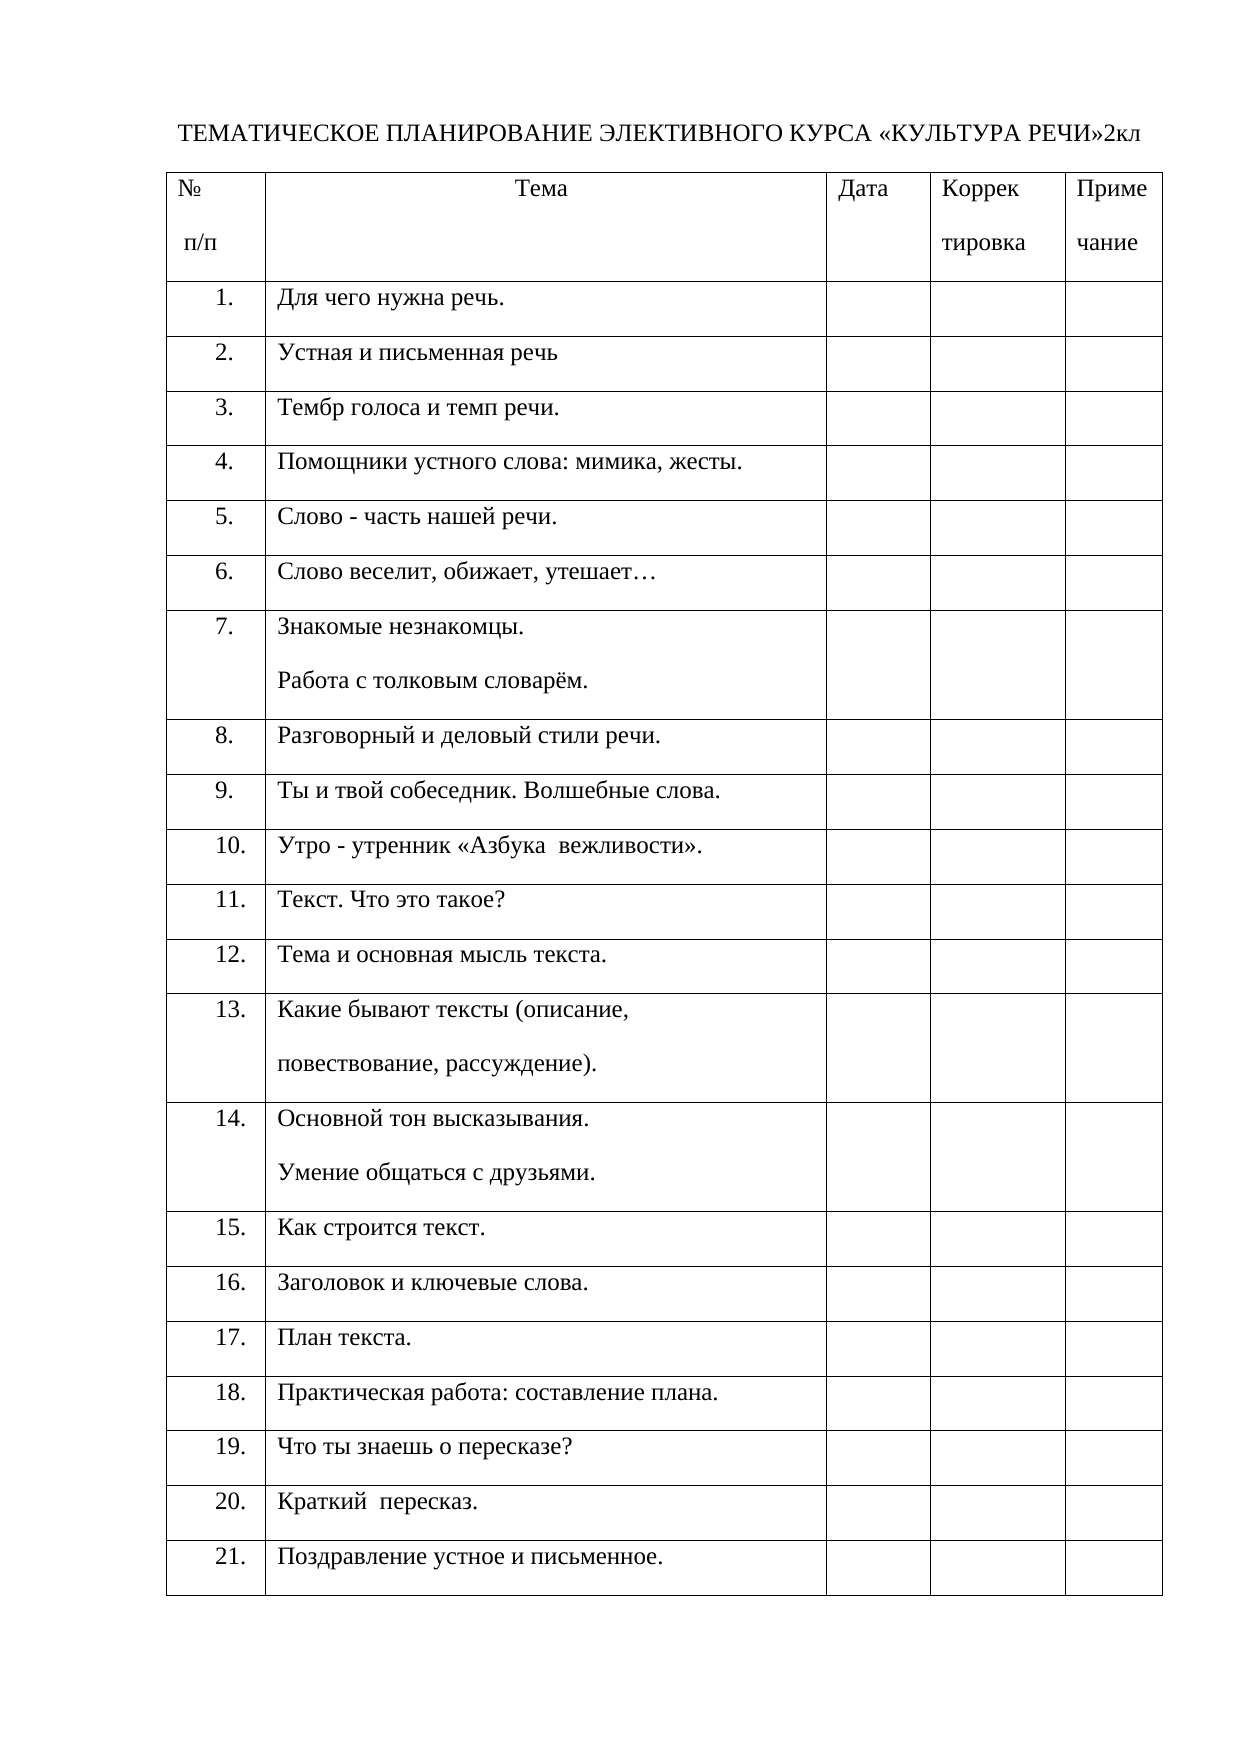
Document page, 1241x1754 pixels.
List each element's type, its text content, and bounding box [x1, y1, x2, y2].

table_cell [1066, 1377, 1162, 1430]
table_cell [827, 720, 930, 774]
table_cell [167, 392, 265, 445]
table_cell [167, 940, 265, 993]
table_cell Какие бывают тексты (описание, повествование, рассуждение). [266, 994, 826, 1102]
table_header № п/п [167, 173, 265, 281]
table_header Дата [827, 173, 930, 281]
table_cell [1066, 337, 1162, 391]
table_cell Помощники устного слова: мимика, жесты. [266, 446, 826, 500]
table_cell [827, 1377, 930, 1430]
table_cell Практическая работа: составление плана. [266, 1377, 826, 1430]
table_cell [1066, 885, 1162, 938]
text ТЕМАТИЧЕСКОЕ ПЛАНИРОВАНИЕ ЭЛЕКТИВНОГО КУРСА «КУЛЬТУРА РЕЧИ»2кл [177, 118, 1152, 147]
table_cell Слово - часть нашей речи. [266, 501, 826, 555]
table_cell [167, 1322, 265, 1376]
table_cell [827, 1267, 930, 1321]
table_cell [167, 446, 265, 500]
table_cell [167, 556, 265, 610]
table_cell [1066, 1431, 1162, 1485]
table_cell [1066, 1486, 1162, 1540]
table_cell [1066, 830, 1162, 883]
table_cell [827, 446, 930, 500]
table_cell [1066, 720, 1162, 774]
table_cell [931, 830, 1065, 883]
table_cell [931, 1267, 1065, 1321]
table_cell [931, 392, 1065, 445]
table_cell [827, 282, 930, 336]
table_cell [827, 1212, 930, 1266]
table_cell Тембр голоса и темп речи. [266, 392, 826, 445]
table_cell Поздравление устное и письменное. [266, 1541, 826, 1595]
table_cell [931, 1322, 1065, 1376]
table_cell [167, 830, 265, 883]
table_cell [931, 1431, 1065, 1485]
table_cell [1066, 392, 1162, 445]
table_cell [167, 775, 265, 829]
table_cell [1066, 940, 1162, 993]
table_cell [931, 1103, 1065, 1211]
table_cell [1066, 994, 1162, 1102]
table_cell [827, 501, 930, 555]
table_cell [827, 1431, 930, 1485]
table_cell [1066, 556, 1162, 610]
table_cell Краткий пересказ. [266, 1486, 826, 1540]
table_cell [827, 337, 930, 391]
table_cell [931, 885, 1065, 938]
table_cell Что ты знаешь о пересказе? [266, 1431, 826, 1485]
table_cell [931, 1486, 1065, 1540]
table_cell [931, 556, 1065, 610]
table_cell [1066, 1267, 1162, 1321]
table_cell [931, 994, 1065, 1102]
table_cell Ты и твой собеседник. Волшебные слова. [266, 775, 826, 829]
table_cell [931, 282, 1065, 336]
table_cell [1066, 1212, 1162, 1266]
table_cell [1066, 1322, 1162, 1376]
table_cell [827, 611, 930, 719]
table_cell [167, 1212, 265, 1266]
table_cell [827, 1322, 930, 1376]
table_cell [1066, 446, 1162, 500]
table_cell [931, 940, 1065, 993]
table_cell Как строится текст. [266, 1212, 826, 1266]
table_cell [827, 1486, 930, 1540]
table_cell [167, 1486, 265, 1540]
table_cell [167, 720, 265, 774]
table_cell [167, 1431, 265, 1485]
table_cell Устная и письменная речь [266, 337, 826, 391]
table_cell [827, 940, 930, 993]
table_cell [1066, 1103, 1162, 1211]
table_cell Для чего нужна речь. [266, 282, 826, 336]
table_cell Основной тон высказывания. Умение общаться с друзьями. [266, 1103, 826, 1211]
table_cell [827, 830, 930, 883]
table_cell [931, 1541, 1065, 1595]
table_cell [167, 885, 265, 938]
table_cell [827, 392, 930, 445]
table_cell Тема и основная мысль текста. [266, 940, 826, 993]
table_cell [931, 501, 1065, 555]
table_cell [167, 337, 265, 391]
table_cell Разговорный и деловый стили речи. [266, 720, 826, 774]
table_cell [167, 1103, 265, 1211]
table_cell [827, 556, 930, 610]
table_cell Знакомые незнакомцы. Работа с толковым словарём. [266, 611, 826, 719]
table_cell [827, 885, 930, 938]
table_cell [167, 1377, 265, 1430]
table_cell Утро - утренник «Азбука вежливости». [266, 830, 826, 883]
table_header Тема [266, 173, 826, 281]
table_cell [167, 501, 265, 555]
table_header Приме чание [1066, 173, 1162, 281]
table_header Коррек тировка [931, 173, 1065, 281]
table_cell [931, 775, 1065, 829]
table_cell [1066, 501, 1162, 555]
table_cell План текста. [266, 1322, 826, 1376]
table_cell [1066, 611, 1162, 719]
table_cell [1066, 775, 1162, 829]
table_cell [931, 611, 1065, 719]
table_cell Слово веселит, обижает, утешает… [266, 556, 826, 610]
table_cell [1066, 282, 1162, 336]
table_cell [827, 1541, 930, 1595]
table_cell [167, 1267, 265, 1321]
table_cell [167, 1541, 265, 1595]
table_cell [167, 611, 265, 719]
table_cell Текст. Что это такое? [266, 885, 826, 938]
table_cell [827, 1103, 930, 1211]
table_cell [931, 1212, 1065, 1266]
table_cell [931, 337, 1065, 391]
table_cell [1066, 1541, 1162, 1595]
table_cell [167, 994, 265, 1102]
table_cell [827, 994, 930, 1102]
table_cell [931, 720, 1065, 774]
table_cell [931, 1377, 1065, 1430]
table_cell Заголовок и ключевые слова. [266, 1267, 826, 1321]
table_cell [931, 446, 1065, 500]
table_cell [167, 282, 265, 336]
table_cell [827, 775, 930, 829]
